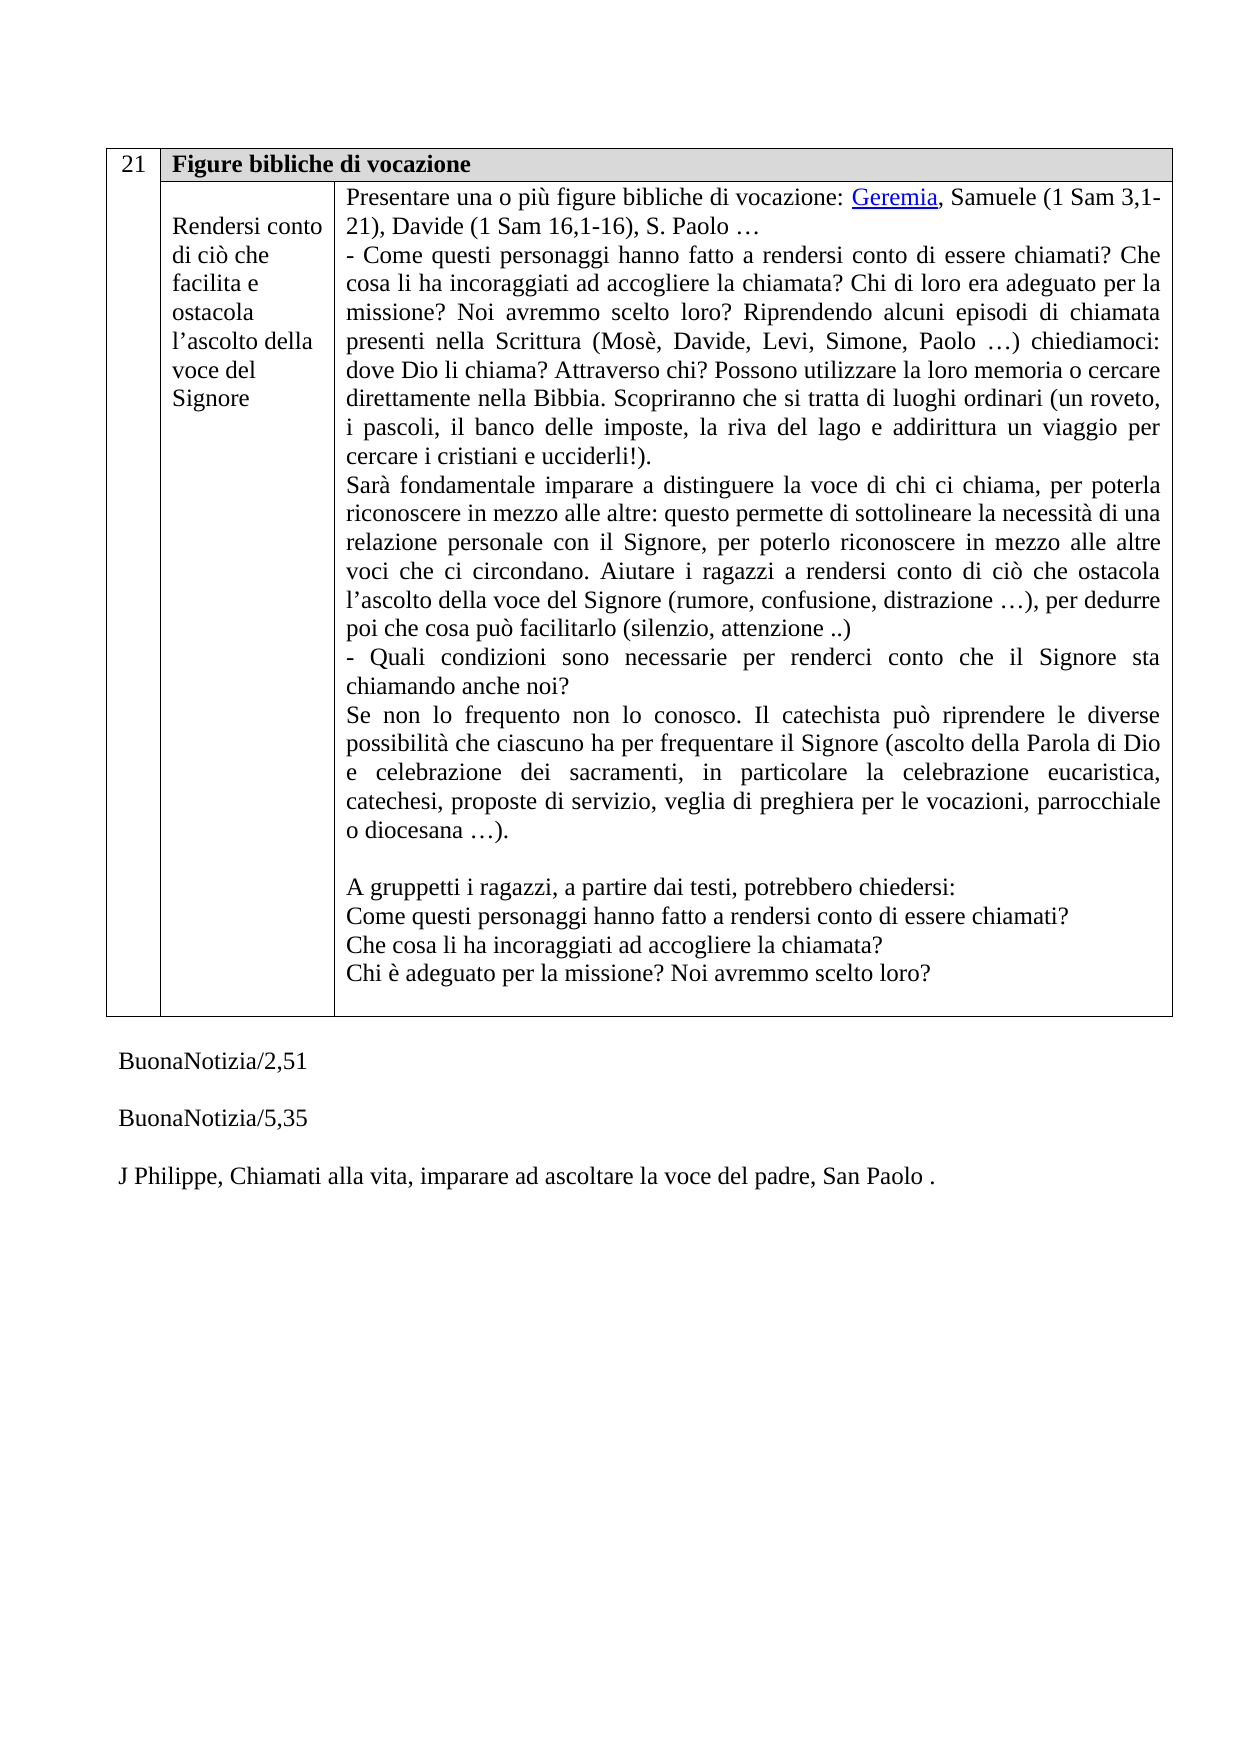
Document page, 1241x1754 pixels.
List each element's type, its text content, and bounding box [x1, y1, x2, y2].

text BuonaNotizia/5,35 [118, 1103, 1122, 1132]
table_header Figure bibliche di vocazione [161, 149, 1172, 181]
table_cell Rendersi conto di ciò che facilita e ostacola l’ascolto della voce del Signore [161, 182, 334, 1016]
table_header 21 [107, 149, 160, 1016]
text BuonaNotizia/2,51 [118, 1046, 1122, 1074]
table_cell Presentare una o più figure bibliche di vocazione: Geremia, Samuele (1 Sam 3,1-21), Davide (1 Sam 16,1-16), S. Paolo … - Come questi personaggi hanno fatto a rendersi conto di essere chiamati? Che cosa li ha incoraggiati ad accogliere la chiamata? Chi di loro era adeguato per la missione? Noi avremmo scelto loro? Riprendendo alcuni episodi di chiamata presenti nella Scrittura (Mosè, Davide, Levi, Simone, Paolo …) chiediamoci: dove Dio li chiama? Attraverso chi? Possono utilizzare la loro memoria o cercare direttamente nella Bibbia. Scopriranno che si tratta di luoghi ordinari (un roveto, i pascoli, il banco delle imposte, la riva del lago e addirittura un viaggio per cercare i cristiani e ucciderli!). Sarà fondamentale imparare a distinguere la voce di chi ci chiama, per poterla riconoscere in mezzo alle altre: questo permette di sottolineare la necessità di una relazione personale con il Signore, per poterlo riconoscere in mezzo alle altre voci che ci circondano. Aiutare i ragazzi a rendersi conto di ciò che ostacola l’ascolto della voce del Signore (rumore, confusione, distrazione …), per dedurre poi che cosa può facilitarlo (silenzio, attenzione ..) - Quali condizioni sono necessarie per renderci conto che il Signore sta chiamando anche noi? Se non lo frequento non lo conosco. Il catechista può riprendere le diverse possibilità che ciascuno ha per frequentare il Signore (ascolto della Parola di Dio e celebrazione dei sacramenti, in particolare la celebrazione eucaristica, catechesi, proposte di servizio, veglia di preghiera per le vocazioni, parrocchiale o diocesana …). A gruppetti i ragazzi, a partire dai testi, potrebbero chiedersi: Come questi personaggi hanno fatto a rendersi conto di essere chiamati? Che cosa li ha incoraggiati ad accogliere la chiamata? Chi è adeguato per la missione? Noi avremmo scelto loro? [335, 182, 1172, 1016]
text J Philippe, Chiamati alla vita, imparare ad ascoltare la voce del padre, San Paolo . [118, 1161, 1122, 1189]
